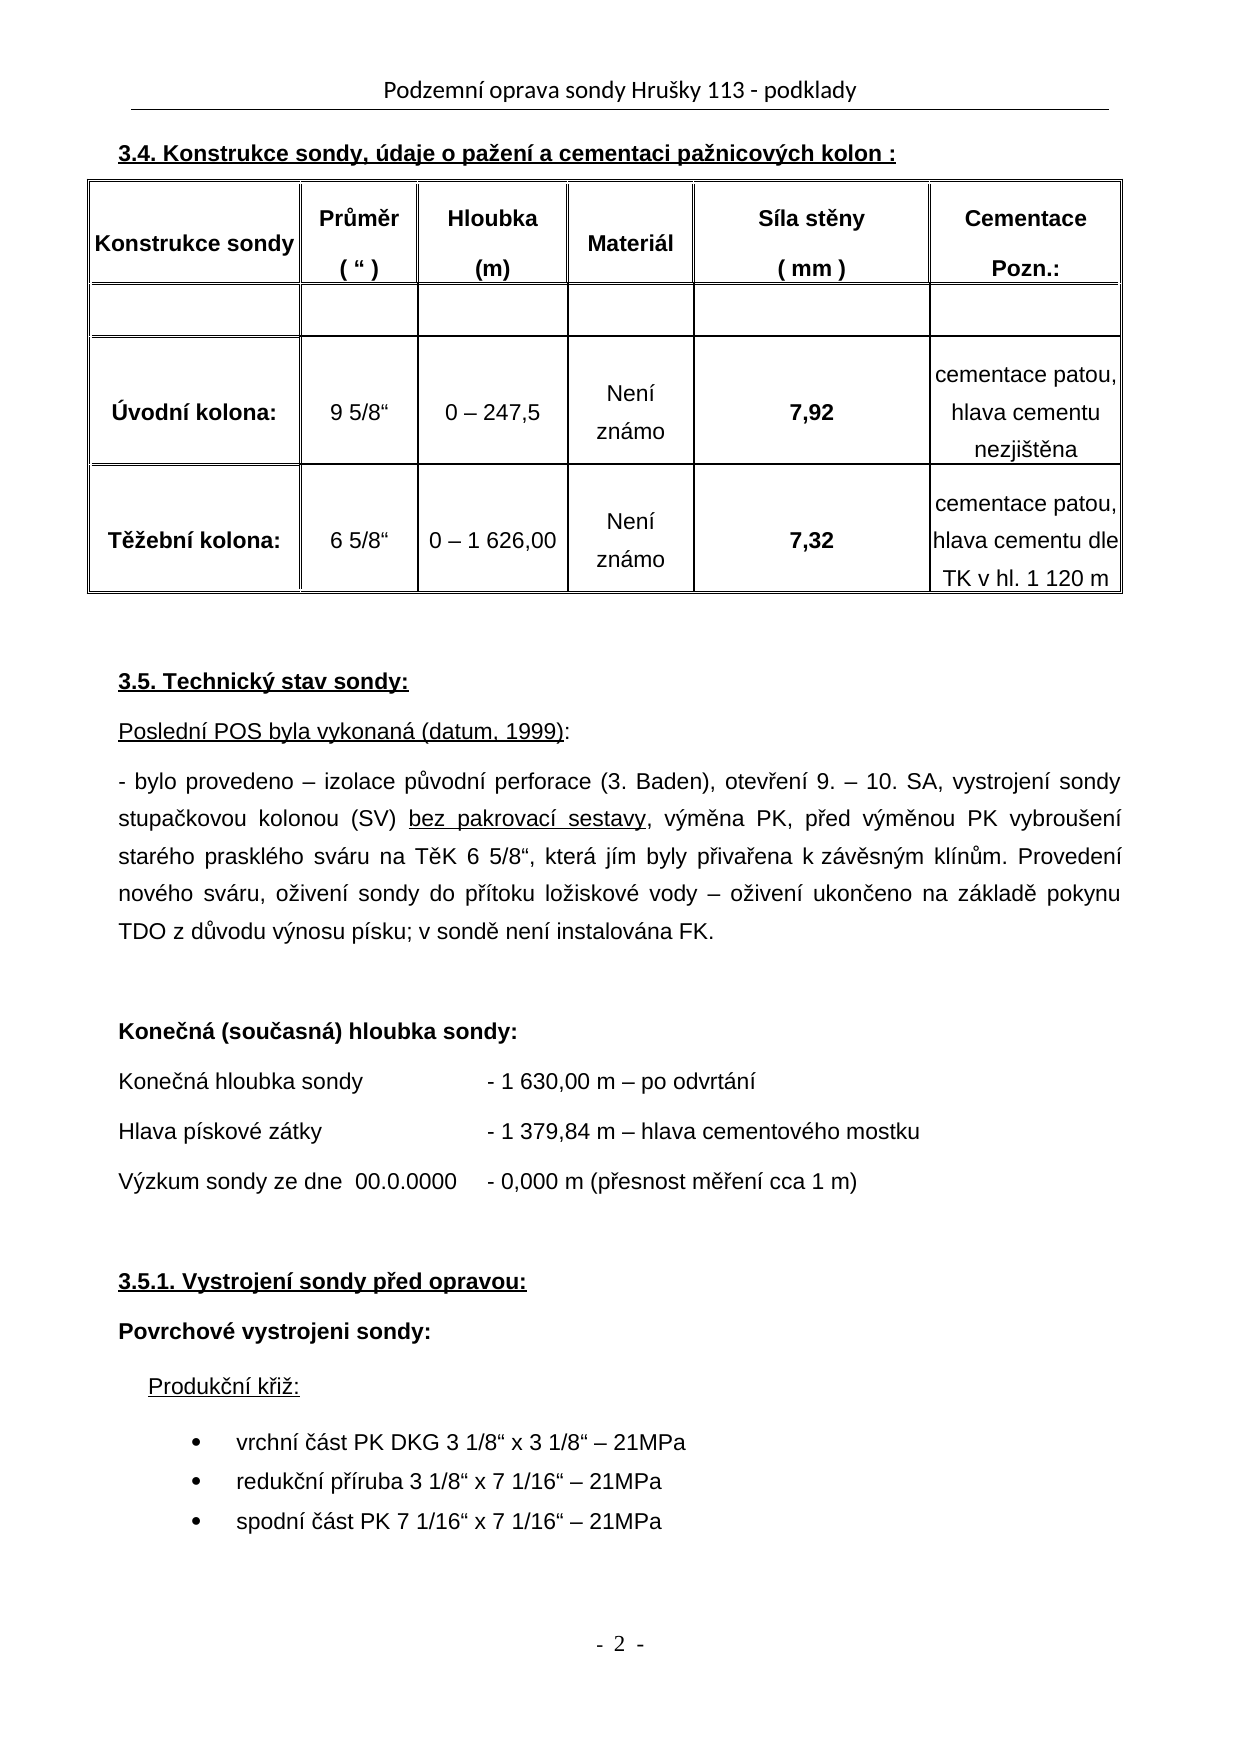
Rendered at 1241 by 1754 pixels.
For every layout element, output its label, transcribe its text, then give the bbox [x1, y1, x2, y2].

table_cell 9 5/8“ [302, 337, 417, 463]
text Produkční křiž: [148, 1373, 1122, 1399]
table_cell 7,32 [695, 465, 929, 591]
text Výzkum sondy ze dne 00.0.0000 - 0,000 m (přesnost měření cca 1 m) [118, 1157, 1122, 1194]
text Hlava pískové zátky - 1 379,84 m – hlava cementového mostku [118, 1107, 1122, 1144]
table_header Cementace Pozn.: [930, 182, 1120, 282]
text Konečná (současná) hloubka sondy: [118, 1007, 1122, 1044]
table_cell 0 – 247,5 [419, 337, 567, 463]
table_cell Úvodní kolona: [90, 335, 299, 463]
table_cell [569, 285, 693, 335]
table_cell 0 – 1 626,00 [419, 465, 567, 591]
table_header Hloubka (m) [418, 180, 568, 282]
text 3.4. Konstrukce sondy, údaje o pažení a cementaci pažnicových kolon : [118, 128, 1122, 166]
table_cell [419, 285, 567, 335]
text 3.5. Technický stav sondy: [118, 657, 1122, 694]
table_cell Není známo [569, 337, 693, 463]
text - bylo provedeno – izolace původní perforace (3. Baden), otevření 9. – 10. SA, vystrojení sondy stupačkovou kolonou (SV) bez pakrovací sestavy, výměna PK, před výměnou PK vybroušení starého prasklého sváru na TěK 6 5/8“, která jím byly přivařena k závěsným klínům. Provedení nového sváru, oživení sondy do přítoku ložiskové vody – oživení ukončeno na základě pokynu TDO z důvodu výnosu písku; v sondě není instalována FK. [118, 757, 1122, 944]
text 3.5.1. Vystrojení sondy před opravou: [118, 1257, 1122, 1294]
table_cell 7,92 [695, 337, 929, 463]
table_header Průměr ( “ ) [300, 180, 418, 282]
list spodní část PK 7 1/16“ x 7 1/16“ – 21MPa [192, 1508, 1122, 1534]
text Poslední POS byla vykonaná (datum, 1999): [118, 707, 1122, 744]
table_header Materiál [568, 182, 693, 282]
table_cell [302, 285, 417, 335]
table_cell 6 5/8“ [300, 465, 417, 591]
table_cell [695, 285, 929, 335]
table_header Síla stěny ( mm ) [694, 180, 930, 282]
table_cell cementace patou, hlava cementu dle TK v hl. 1 120 m [931, 465, 1120, 591]
list redukční příruba 3 1/8“ x 7 1/16“ – 21MPa [192, 1468, 1122, 1494]
text Konečná hloubka sondy - 1 630,00 m – po odvrtání [118, 1057, 1122, 1094]
text Povrchové vystrojeni sondy: [118, 1307, 1122, 1344]
table_header Konstrukce sondy [90, 182, 300, 282]
table_cell [90, 282, 299, 335]
table_cell [931, 282, 1120, 335]
list vrchní část PK DKG 3 1/8“ x 3 1/8“ – 21MPa [192, 1429, 1122, 1455]
table_cell Těžební kolona: [88, 463, 300, 591]
table_cell cementace patou, hlava cementu nezjištěna [931, 337, 1120, 463]
table_cell Není známo [569, 465, 693, 591]
